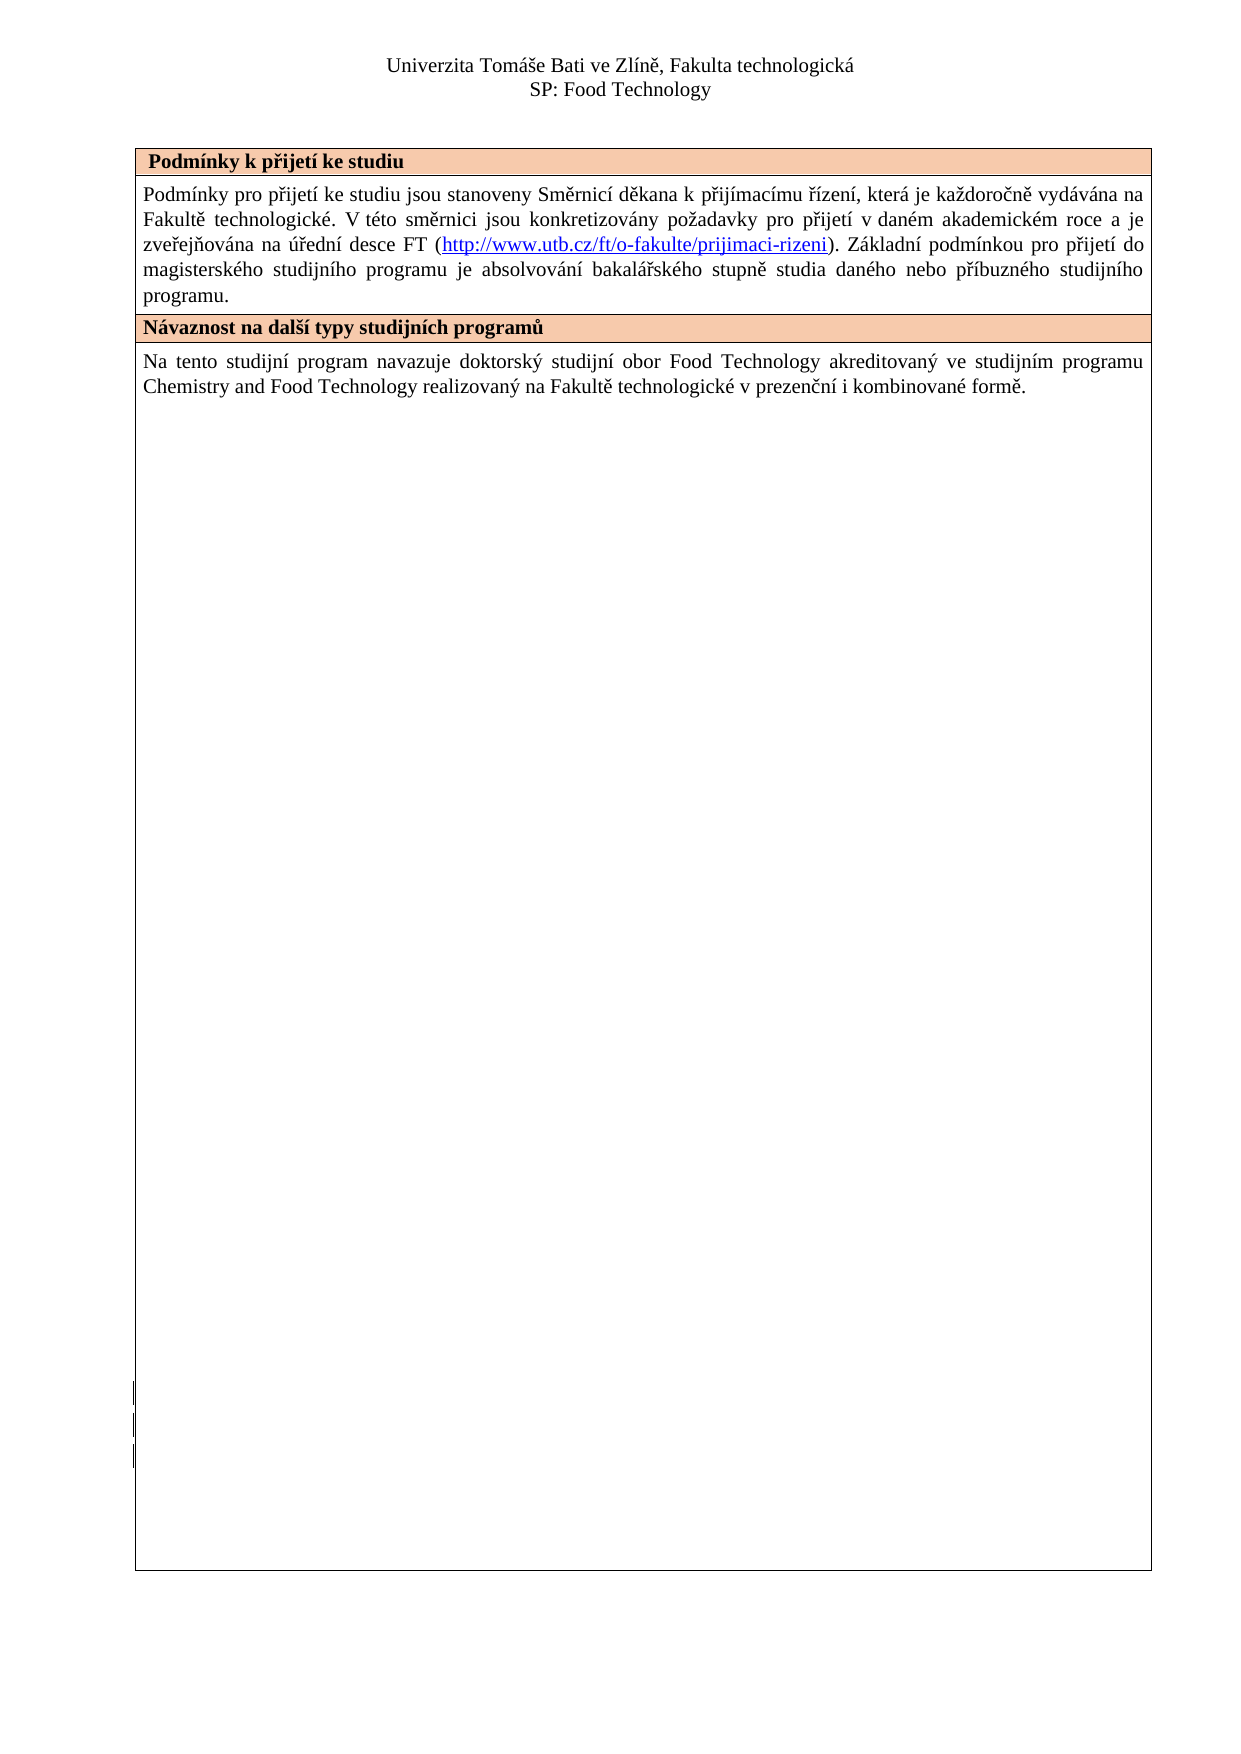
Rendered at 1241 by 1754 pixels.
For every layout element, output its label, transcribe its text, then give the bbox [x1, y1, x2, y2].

table_cell Podmínky k přijetí ke studiu [136, 149, 1151, 174]
table_cell Návaznost na další typy studijních programů [136, 315, 1151, 342]
table_cell Na tento studijní program navazuje doktorský studijní obor Food Technology akreditovaný ve studijním programu Chemistry and Food Technology realizovaný na Fakultě technologické v prezenční i kombinované formě. [136, 343, 1151, 1570]
table_cell Podmínky pro přijetí ke studiu jsou stanoveny Směrnicí děkana k přijímacímu řízení, která je každoročně vydávána na Fakultě technologické. V této směrnici jsou konkretizovány požadavky pro přijetí v daném akademickém roce a je zveřejňována na úřední desce FT (http://www.utb.cz/ft/o-fakulte/prijimaci-rizeni). Základní podmínkou pro přijetí do magisterského studijního programu je absolvování bakalářského stupně studia daného nebo příbuzného studijního programu. [136, 176, 1151, 314]
